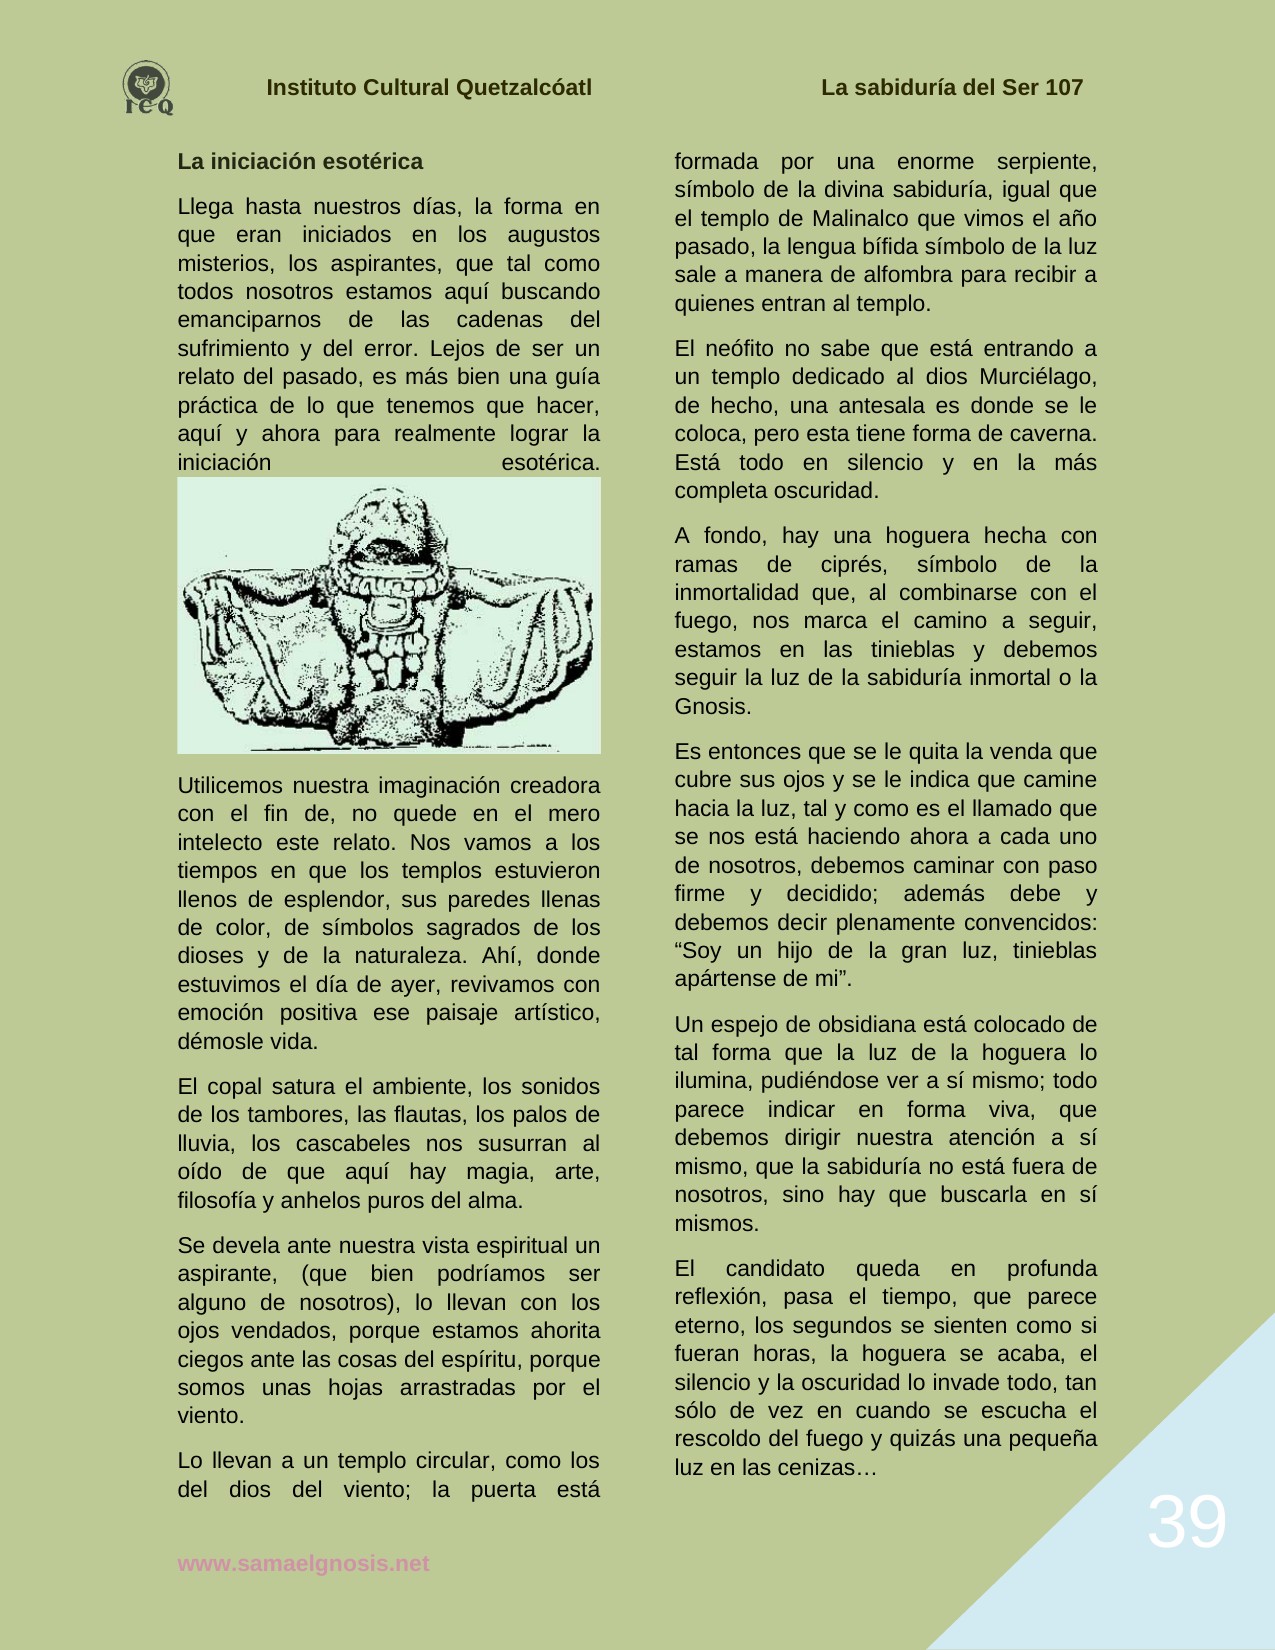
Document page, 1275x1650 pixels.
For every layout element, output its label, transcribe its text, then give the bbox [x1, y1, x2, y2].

text El candidato queda en profunda reflexión, pasa el tiempo, que parece eterno, los segundos se sienten como si fueran horas, la hoguera se acaba, el silencio y la oscuridad lo invade todo, tan sólo de vez en cuando se escucha el rescoldo del fuego y quizás una pequeña luz en las cenizas… [674, 1255, 1098, 1480]
text Lo llevan a un templo circular, como los del dios del viento; la puerta está formada por una enorme serpiente, símbolo de la divina sabiduría, igual que el templo de Malinalco que vimos el año pasado, la lengua bífida símbolo de la luz sale a manera de alfombra para recibir a quienes entran al templo. [674, 148, 1098, 316]
text El neófito no sabe que está entrando a un templo dedicado al dios Murciélago, de hecho, una antesala es donde se le coloca, pero esta tiene forma de caverna. Está todo en silencio y en la más completa oscuridad. [674, 335, 1098, 503]
text Llega hasta nuestros días, la forma en que eran iniciados en los augustos misterios, los aspirantes, que tal como todos nosotros estamos aquí buscando emanciparnos de las cadenas del sufrimiento y del error. Lejos de ser un relato del pasado, es más bien una guía práctica de lo que tenemos que hacer, aquí y ahora para realmente lograr la iniciación esotérica. [177, 193, 601, 477]
text Se devela ante nuestra vista espiritual un aspirante, (que bien podríamos ser alguno de nosotros), lo llevan con los ojos vendados, porque estamos ahorita ciegos ante las cosas del espíritu, porque somos unas hojas arrastradas por el viento. [177, 1232, 601, 1429]
picture [177, 477, 601, 754]
text Lo llevan a un templo circular, como los del dios del viento; la puerta está formada por una enorme serpiente, símbolo de la divina sabiduría, igual que el templo de Malinalco que vimos el año pasado, la lengua bífida símbolo de la luz sale a manera de alfombra para recibir a quienes entran al templo. [177, 1447, 601, 1502]
text El copal satura el ambiente, los sonidos de los tambores, las flautas, los palos de lluvia, los cascabeles nos susurran al oído de que aquí hay magia, arte, filosofía y anhelos puros del alma. [177, 1073, 601, 1213]
text Es entonces que se le quita la venda que cubre sus ojos y se le indica que camine hacia la luz, tal y como es el llamado que se nos está haciendo ahora a cada uno de nosotros, debemos caminar con paso firme y decidido; además debe y debemos decir plenamente convencidos: “Soy un hijo de la gran luz, tinieblas apártense de mi”. [674, 738, 1098, 992]
text A fondo, hay una hoguera hecha con ramas de ciprés, símbolo de la inmortalidad que, al combinarse con el fuego, nos marca el camino a seguir, estamos en las tinieblas y debemos seguir la luz de la sabiduría inmortal o la Gnosis. [674, 522, 1098, 719]
text Utilicemos nuestra imaginación creadora con el fin de, no quede en el mero intelecto este relato. Nos vamos a los tiempos en que los templos estuvieron llenos de esplendor, sus paredes llenas de color, de símbolos sagrados de los dioses y de la naturaleza. Ahí, donde estuvimos el día de ayer, revivamos con emoción positiva ese paisaje artístico, démosle vida. [177, 772, 601, 1054]
text La iniciación esotérica [177, 148, 601, 174]
text Un espejo de obsidiana está colocado de tal forma que la luz de la hoguera lo ilumina, pudiéndose ver a sí mismo; todo parece indicar en forma viva, que debemos dirigir nuestra atención a sí mismo, que la sabiduría no está fuera de nosotros, sino hay que buscarla en sí mismos. [674, 1011, 1098, 1236]
